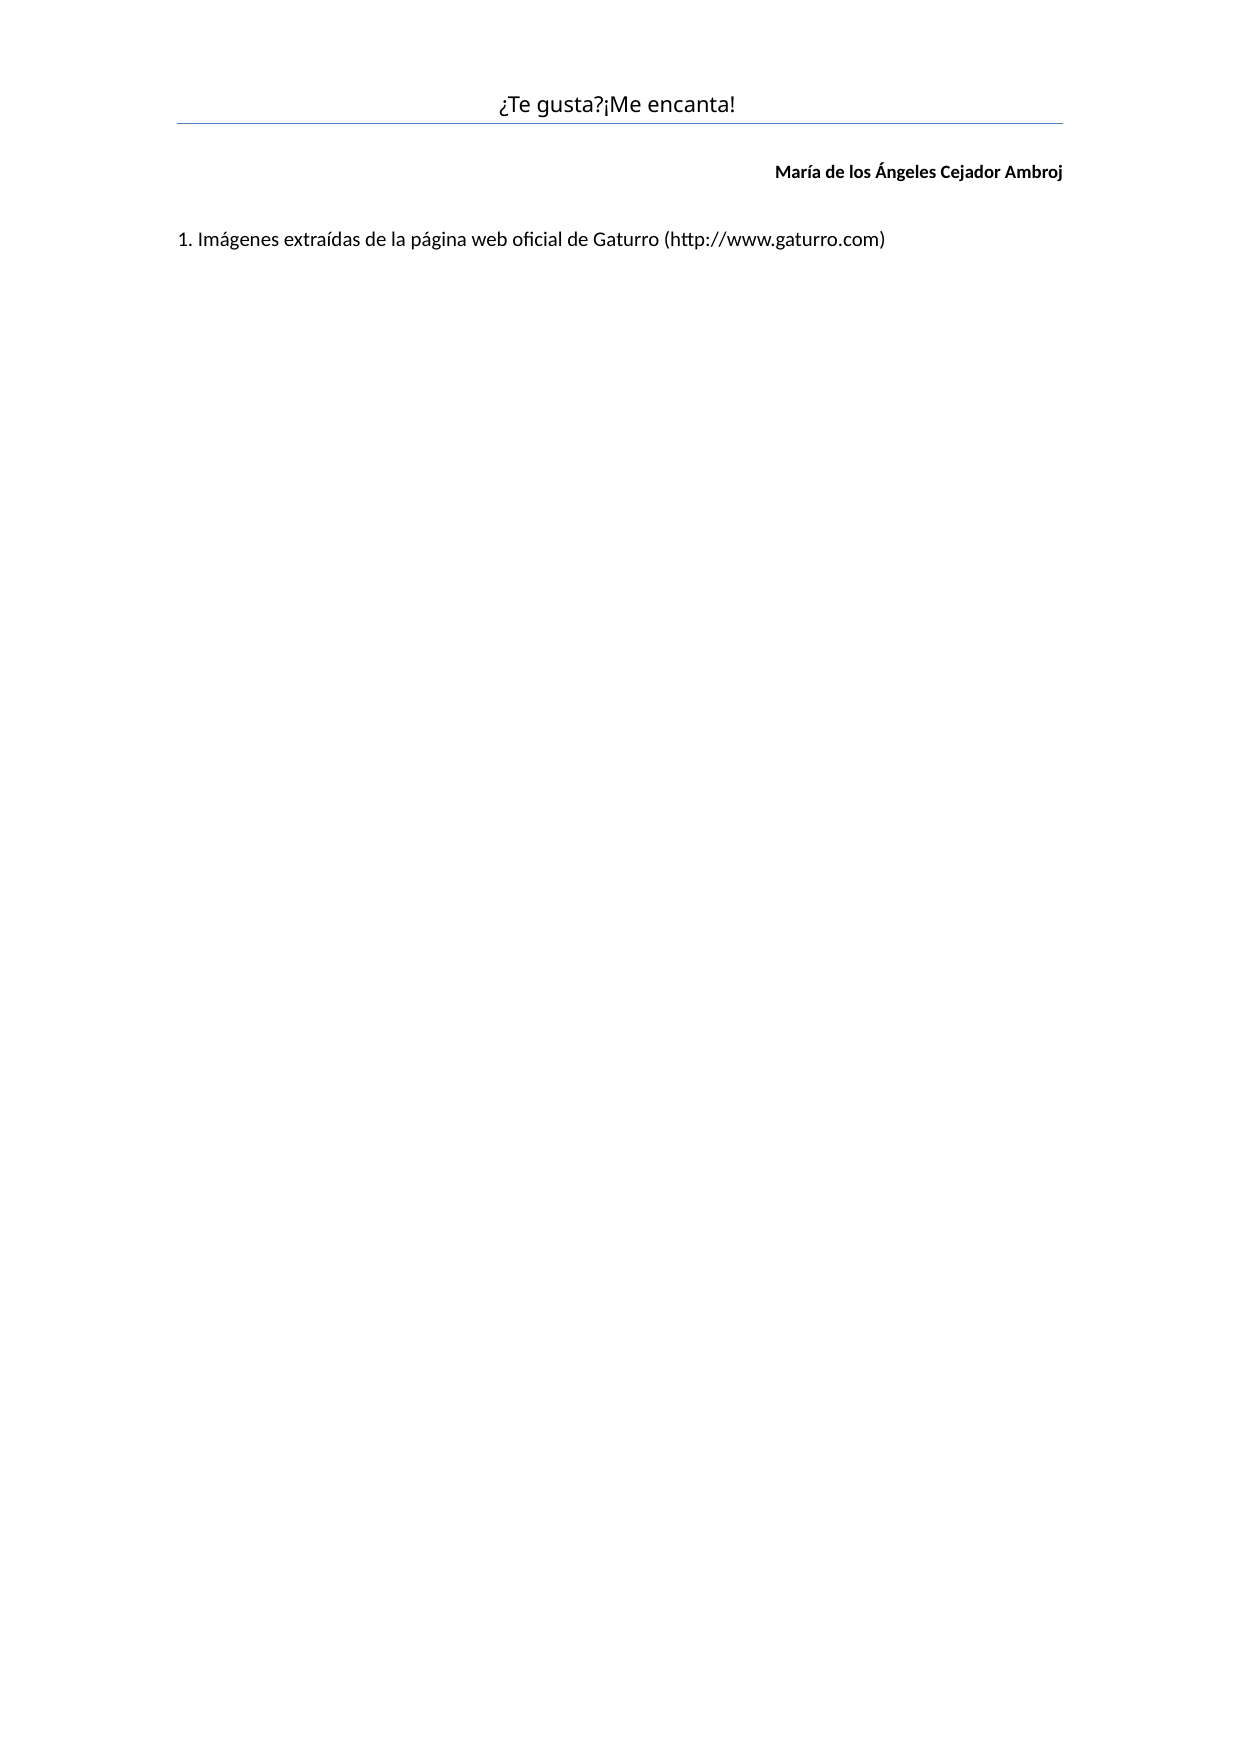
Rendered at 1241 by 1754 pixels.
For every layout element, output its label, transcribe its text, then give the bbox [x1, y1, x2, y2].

text 1. Imágenes extraídas de la página web oficial de Gaturro (http://www.gaturro.com) [177, 220, 1063, 257]
